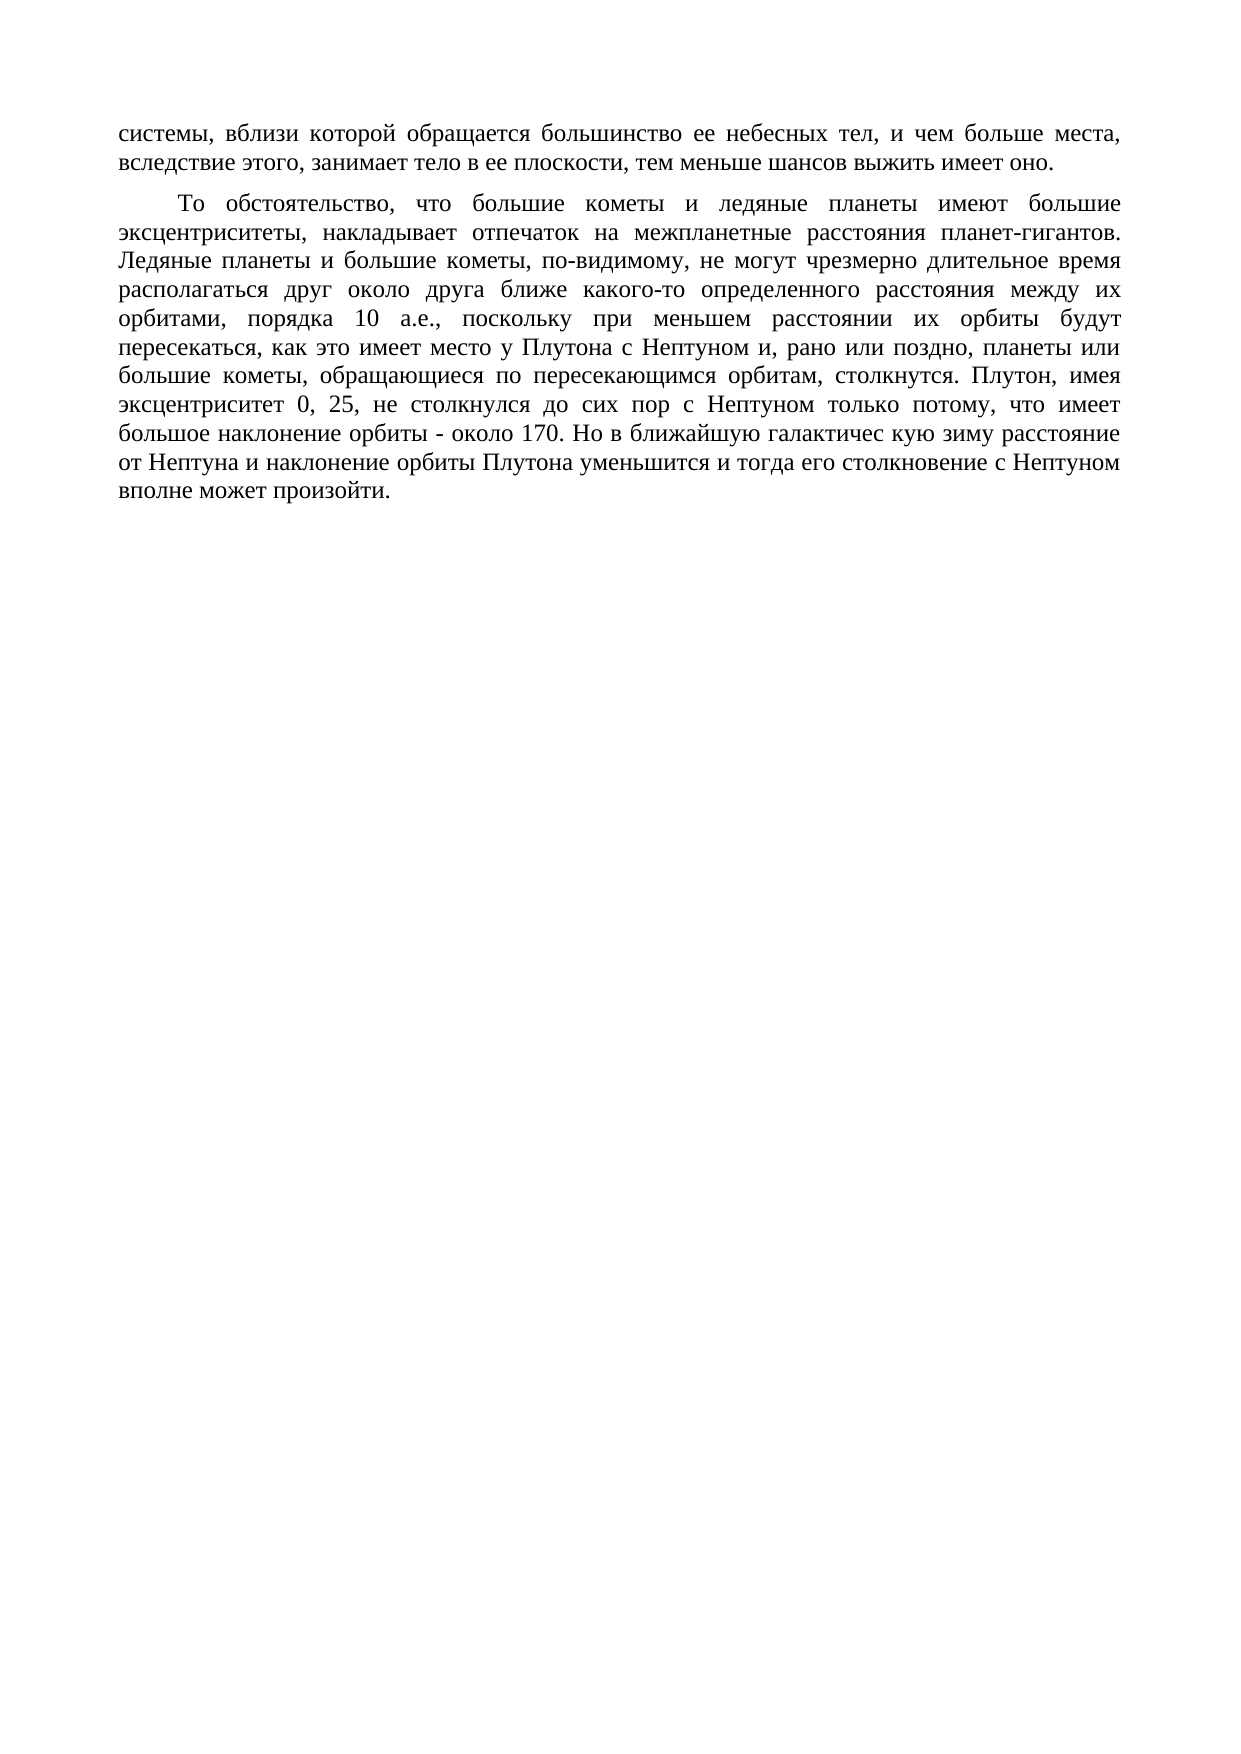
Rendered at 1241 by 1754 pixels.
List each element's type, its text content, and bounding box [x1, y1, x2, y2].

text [118, 118, 1122, 176]
text То обстоятельство, что большие кометы и ледяные планеты имеют большие эксцентриситеты, накладывает отпечаток на межпланетные расстояния планет-гигантов. Ледяные планеты и большие кометы, по-видимому, не могут чрезмерно длительное время располагаться друг около друга ближе какого-то определенного расстояния между их орбитами, порядка 10 а.е., поскольку при меньшем расстоянии их орбиты будут пересекаться, как это имеет место у Плутона с Нептуном и, рано или поздно, планеты или большие кометы, обращающиеся по пересекающимся орбитам, столкнутся. Плутон, имея эксцентриситет 0, 25, нe столкнулся до сих пор с Нептуном только потому, что имеет большое наклонение орбиты - около 170. Но в ближайшую галактичес кую зиму расстояние от Нептуна и наклонение орбиты Плутона уменьшится и тогда его столкновение с Нептуном вполне может произойти. [118, 188, 1122, 504]
